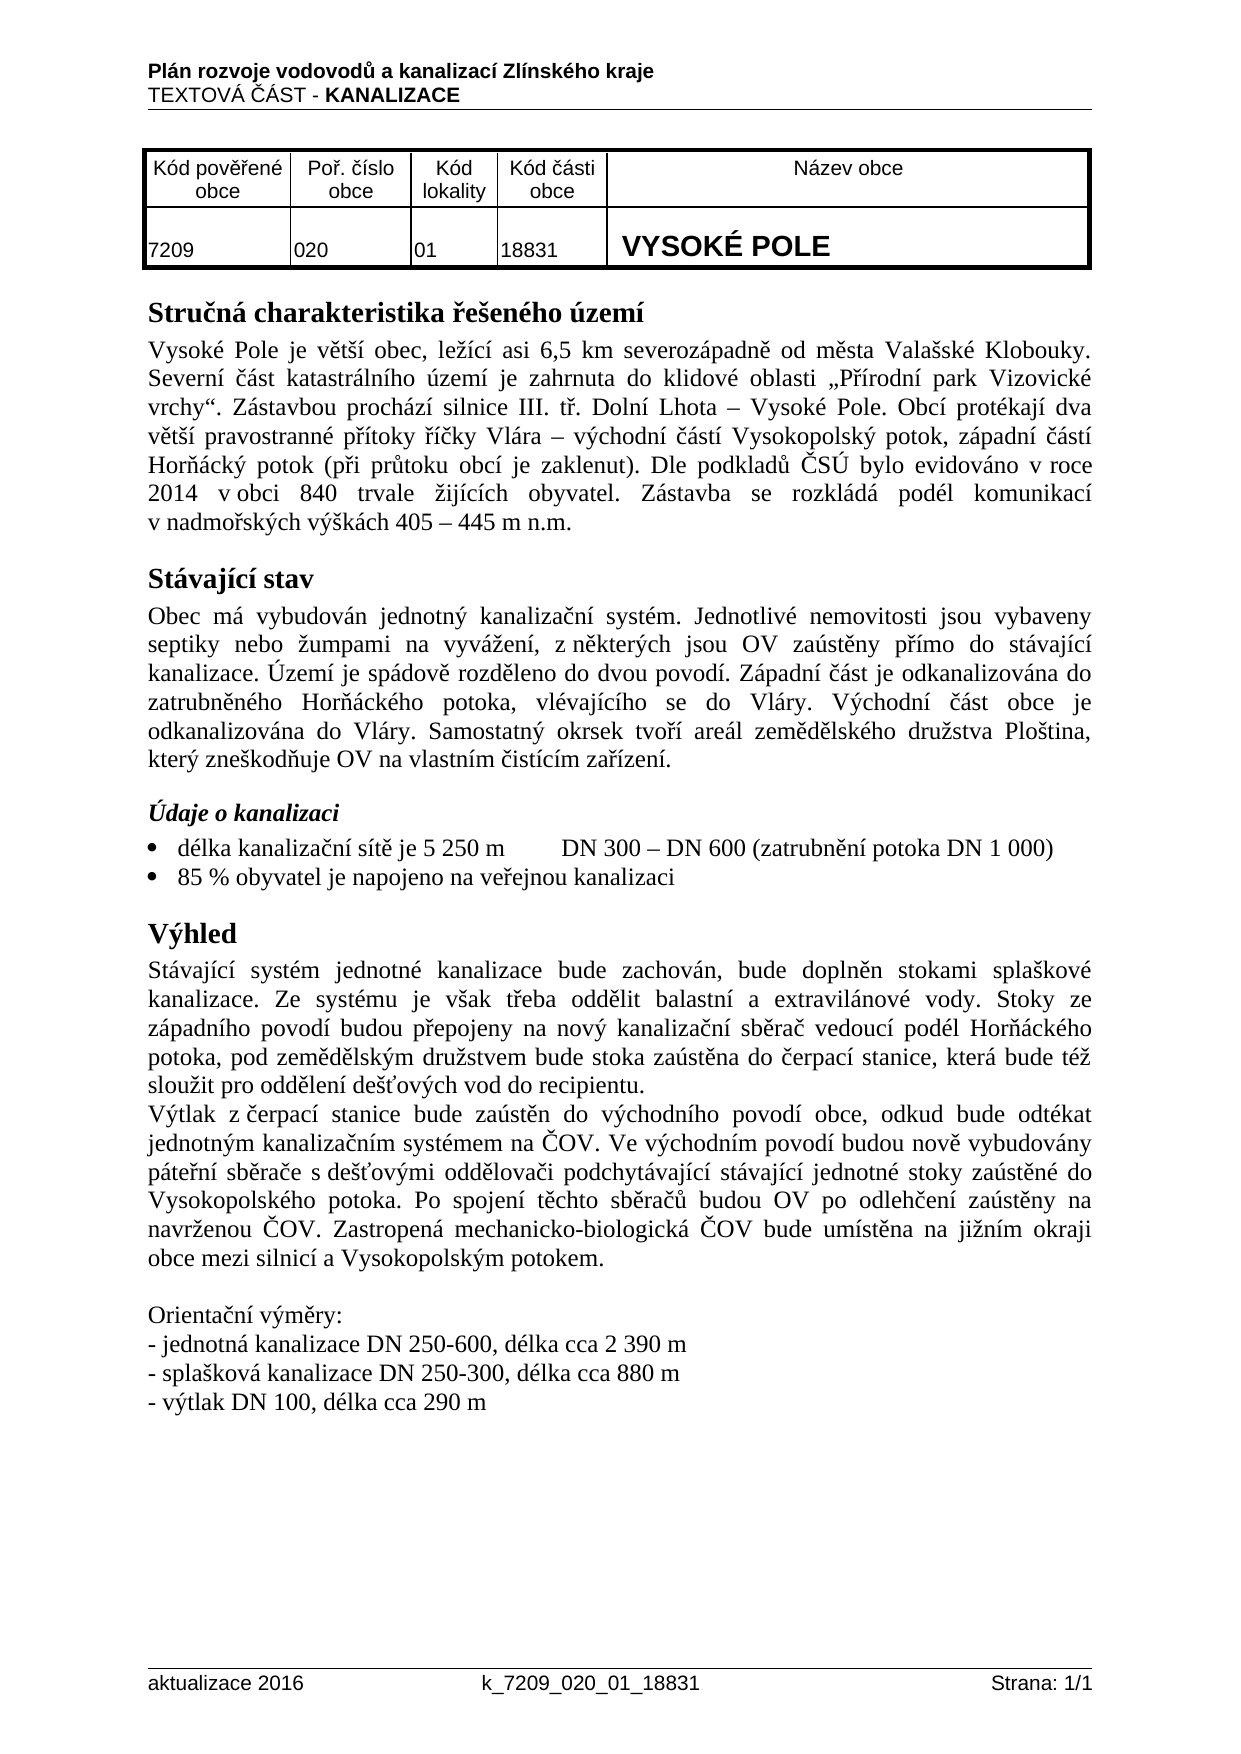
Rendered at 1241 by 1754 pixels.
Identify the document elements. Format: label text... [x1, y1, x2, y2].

table_header Název obce [608, 152, 1087, 206]
text Stávající systém jednotné kanalizace bude zachován, bude doplněn stokami splaškové kanalizace. Ze systému je však třeba oddělit balastní a extravilánové vody. Stoky ze západního povodí budou přepojeny na nový kanalizační sběrač vedoucí podél Horňáckého potoka, pod zemědělským družstvem bude stoka zaústěna do čerpací stanice, která bude též sloužit pro oddělení dešťových vod do recipientu. [148, 956, 1092, 1099]
text - výtlak DN 100, délka cca 290 m [148, 1387, 1092, 1416]
table_cell 7209 [147, 208, 290, 265]
text - splašková kanalizace DN 250-300, délka cca 880 m [148, 1358, 1092, 1387]
text 85 % obyvatel je napojeno na veřejnou kanalizaci [148, 862, 1092, 891]
text délka kanalizační sítě je 5 250 m DN 300 – DN 600 (zatrubnění potoka DN 1 000) [148, 833, 1092, 862]
table_cell VYSOKÉ POLE [608, 208, 1087, 265]
subtitle Stávající stav [148, 561, 1092, 594]
subtitle Výhled [148, 916, 1092, 949]
text Orientační výměry: [148, 1301, 1092, 1329]
table_cell 18831 [498, 208, 606, 265]
table_cell 020 [291, 208, 410, 265]
text - jednotná kanalizace DN 250-600, délka cca 2 390 m [148, 1329, 1092, 1358]
text Vysoké Pole je větší obec, ležící asi 6,5 km severozápadně od města Valašské Klobouky. Severní část katastrálního území je zahrnuta do klidové oblasti „Přírodní park Vizovické vrchy“. Zástavbou prochází silnice III. tř. Dolní Lhota – Vysoké Pole. Obcí protékají dva větší pravostranné přítoky říčky Vlára – východní částí Vysokopolský potok, západní částí Horňácký potok (při průtoku obcí je zaklenut). Dle podkladů ČSÚ bylo evidováno v roce 2014 v obci 840 trvale žijících obyvatel. Zástavba se rozkládá podél komunikací v nadmořských výškách 405 – 445 m n.m. [148, 335, 1092, 536]
table_header Poř. číslo obce [291, 152, 411, 206]
table_header Kód pověřené obce [147, 152, 290, 206]
table_header Kód lokality [412, 152, 497, 206]
subtitle Stručná charakteristika řešeného území [148, 295, 1092, 328]
subtitle Údaje o kanalizaci [148, 798, 1092, 827]
table_cell 01 [412, 208, 497, 265]
table_header Kód části obce [498, 152, 607, 206]
text Obec má vybudován jednotný kanalizační systém. Jednotlivé nemovitosti jsou vybaveny septiky nebo žumpami na vyvážení, z některých jsou OV zaústěny přímo do stávající kanalizace. Území je spádově rozděleno do dvou povodí. Západní část je odkanalizována do zatrubněného Horňáckého potoka, vlévajícího se do Vláry. Východní část obce je odkanalizována do Vláry. Samostatný okrsek tvoří areál zemědělského družstva Ploština, který zneškodňuje OV na vlastním čistícím zařízení. [148, 601, 1092, 773]
text Výtlak z čerpací stanice bude zaústěn do východního povodí obce, odkud bude odtékat jednotným kanalizačním systémem na ČOV. Ve východním povodí budou nově vybudovány páteřní sběrače s dešťovými oddělovači podchytávající stávající jednotné stoky zaústěné do Vysokopolského potoka. Po spojení těchto sběračů budou OV po odlehčení zaústěny na navrženou ČOV. Zastropená mechanicko-biologická ČOV bude umístěna na jižním okraji obce mezi silnicí a Vysokopolským potokem. [148, 1099, 1092, 1272]
